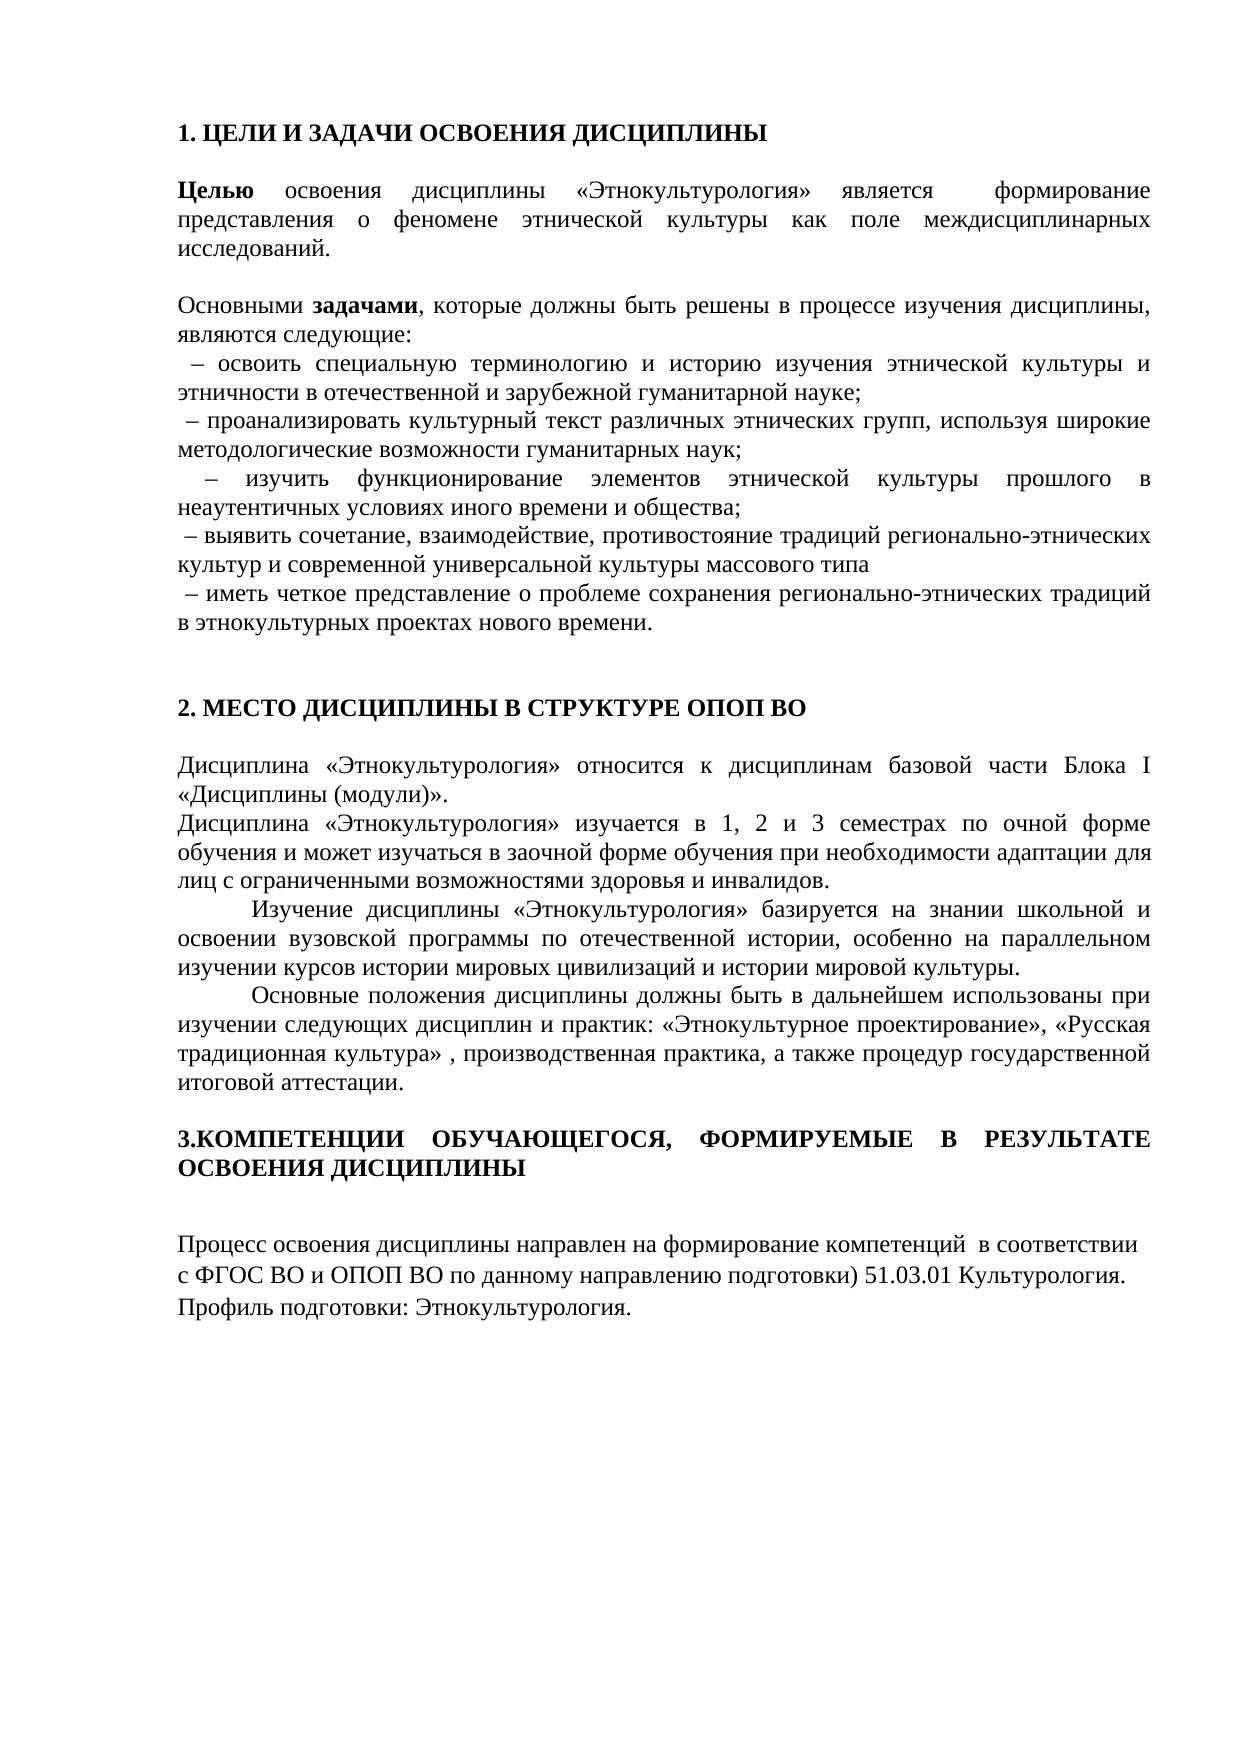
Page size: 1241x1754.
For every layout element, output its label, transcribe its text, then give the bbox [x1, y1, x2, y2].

text Основные положения дисциплины должны быть в дальнейшем использованы при изучении следующих дисциплин и практик: «Этнокультурное проектирование», «Русская традиционная культура» , производственная практика, а также процедур государственной итоговой аттестации. [177, 981, 1152, 1096]
text Дисциплина «Этнокультурология» относится к дисциплинам базовой части Блока I «Дисциплины (модули)». [177, 751, 1152, 808]
text 2. МЕСТО ДИСЦИПЛИНЫ В СТРУКТУРЕ ОПОП ВО [177, 693, 1152, 722]
text – проанализировать культурный текст различных этнических групп, используя широкие методологические возможности гуманитарных наук; [177, 406, 1152, 463]
text Процесс освоения дисциплины направлен на формирование компетенций в соответствии с ФГОС ВО и ОПОП ВО по данному направлению подготовки) 51.03.01 Культурология. Профиль подготовки: Этнокультурология. [177, 1229, 1152, 1320]
text Дисциплина «Этнокультурология» изучается в 1, 2 и 3 семестрах по очной форме обучения и может изучаться в заочной форме обучения при необходимости адаптации для лиц с ограниченными возможностями здоровья и инвалидов. [177, 808, 1152, 894]
text 1. ЦЕЛИ И ЗАДАЧИ ОСВОЕНИЯ ДИСЦИПЛИНЫ [177, 118, 1152, 147]
text – освоить специальную терминологию и историю изучения этнической культуры и этничности в отечественной и зарубежной гуманитарной науке; [177, 348, 1152, 406]
text Целью освоения дисциплины «Этнокультурология» является формирование представления о феномене этнической культуры как поле междисциплинарных исследований. [177, 176, 1152, 262]
text – иметь четкое представление о проблеме сохранения регионально-этнических традиций в этнокультурных проектах нового времени. [177, 578, 1152, 636]
text – выявить сочетание, взаимодействие, противостояние традиций регионально-этнических культур и современной универсальной культуры массового типа [177, 521, 1152, 578]
text – изучить функционирование элементов этнической культуры прошлого в неаутентичных условиях иного времени и общества; [177, 463, 1152, 521]
text Основными задачами, которые должны быть решены в процессе изучения дисциплины, являются следующие: [177, 291, 1152, 348]
text Изучение дисциплины «Этнокультурология» базируется на знании школьной и освоении вузовской программы по отечественной истории, особенно на параллельном изучении курсов истории мировых цивилизаций и истории мировой культуры. [177, 894, 1152, 981]
text 3.КОМПЕТЕНЦИИ ОБУЧАЮЩЕГОСЯ, ФОРМИРУЕМЫЕ В РЕЗУЛЬТАТЕ ОСВОЕНИЯ ДИСЦИПЛИНЫ [177, 1124, 1152, 1182]
